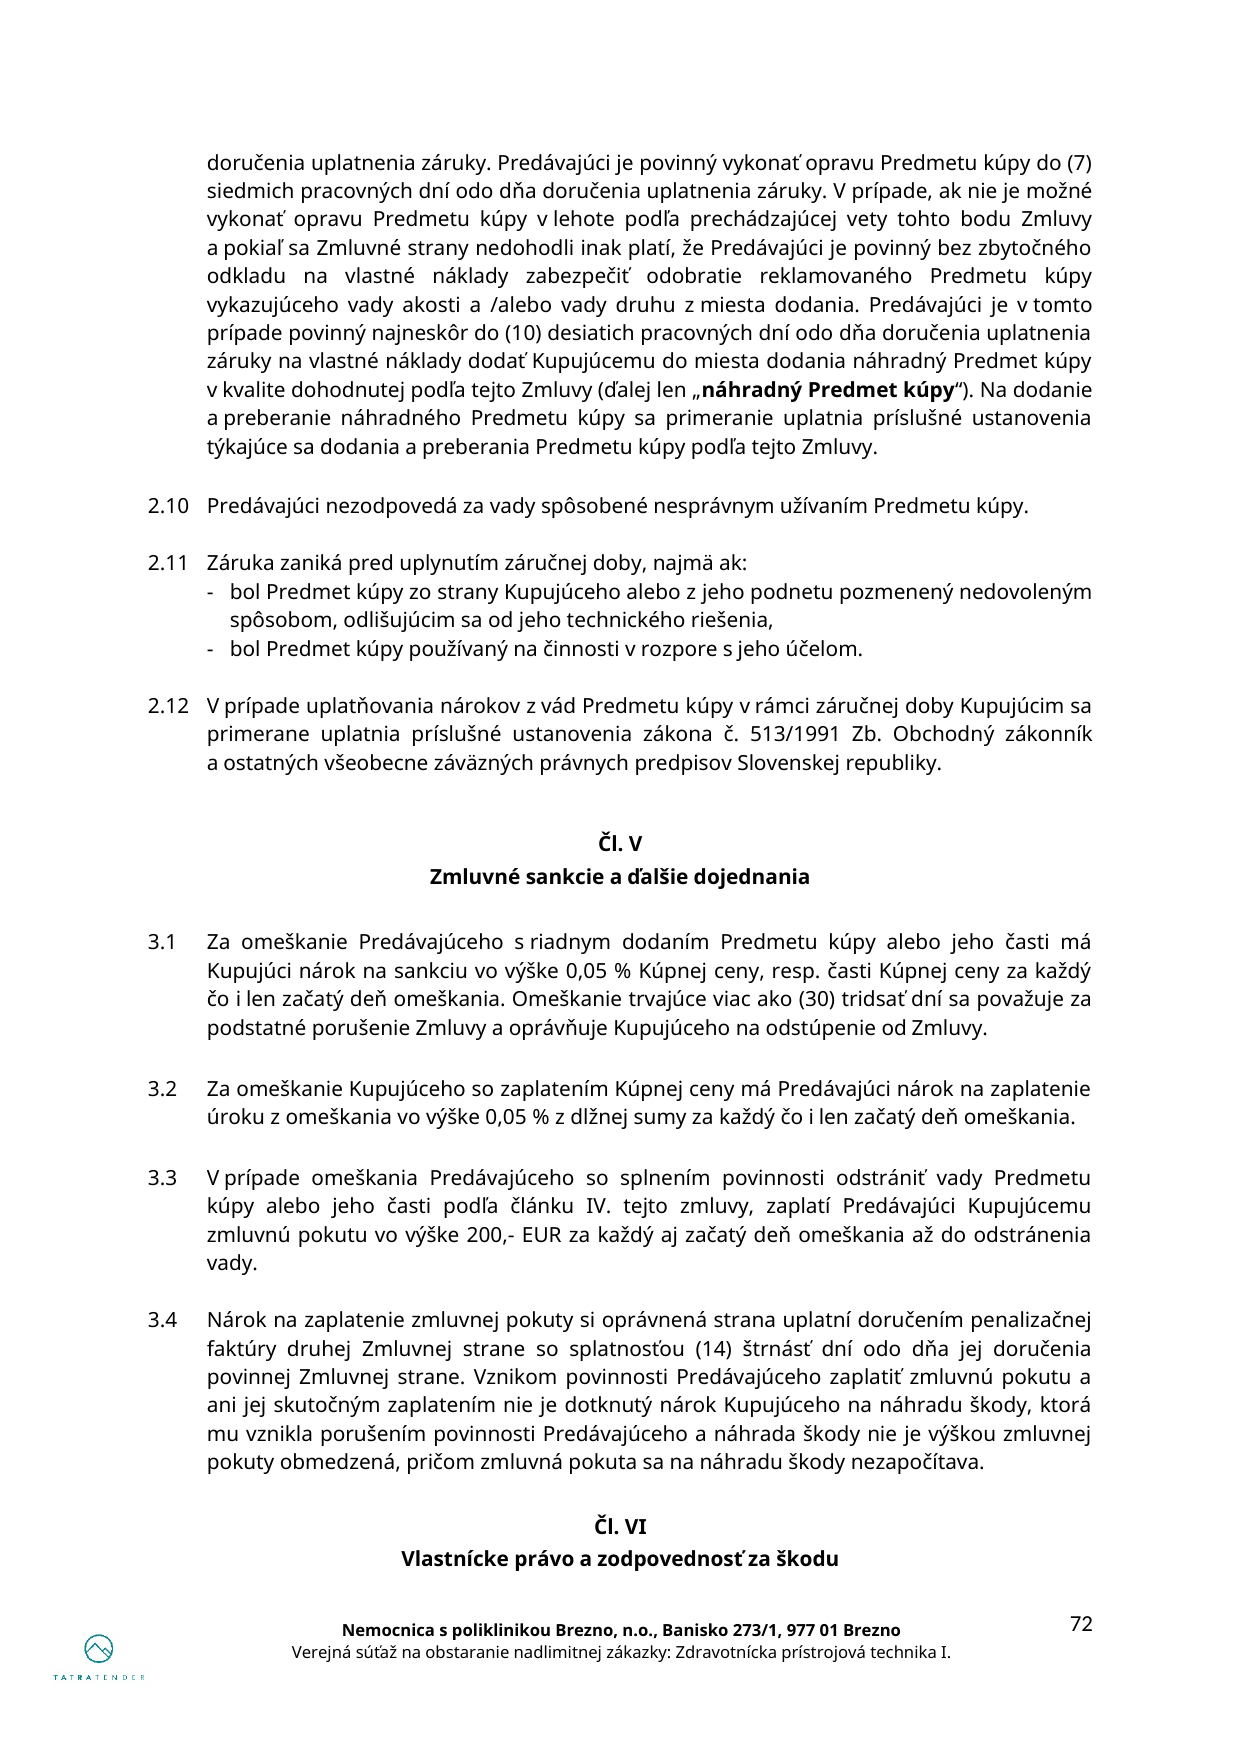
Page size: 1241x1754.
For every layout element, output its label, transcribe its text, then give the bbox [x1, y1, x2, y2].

text Čl. VI [148, 1512, 1093, 1540]
text Čl. V [148, 829, 1093, 858]
list bol Predmet kúpy používaný na činnosti v rozpore s jeho účelom. [207, 634, 1093, 662]
list Nárok na zaplatenie zmluvnej pokuty si oprávnená strana uplatní doručením penalizačnej faktúry druhej Zmluvnej strane so splatnosťou (14) štrnásť dní odo dňa jej doručenia povinnej Zmluvnej strane. Vznikom povinnosti Predávajúceho zaplatiť zmluvnú pokutu a ani jej skutočným zaplatením nie je dotknutý nárok Kupujúceho na náhradu škody, ktorá mu vznikla porušením povinnosti Predávajúceho a náhrada škody nie je výškou zmluvnej pokuty obmedzená, pričom zmluvná pokuta sa na náhradu škody nezapočítava. [148, 1305, 1093, 1476]
list Predávajúci nezodpovedá za vady spôsobené nesprávnym užívaním Predmetu kúpy. [148, 492, 1093, 520]
list Záruka zaniká pred uplynutím záručnej doby, najmä ak: [148, 548, 1093, 577]
list V prípade uplatňovania nárokov z vád Predmetu kúpy v rámci záručnej doby Kupujúcim sa primerane uplatnia príslušné ustanovenia zákona č. 513/1991 Zb. Obchodný zákonník a ostatných všeobecne záväzných právnych predpisov Slovenskej republiky. [148, 691, 1093, 776]
list Za omeškanie Kupujúceho so zaplatením Kúpnej ceny má Predávajúci nárok na zaplatenie úroku z omeškania vo výške 0,05 % z dlžnej sumy za každý čo i len začatý deň omeškania. [148, 1074, 1093, 1131]
text Zmluvné sankcie a ďalšie dojednania [148, 862, 1093, 891]
list Za omeškanie Predávajúceho s riadnym dodaním Predmetu kúpy alebo jeho časti má Kupujúci nárok na sankciu vo výške 0,05 % Kúpnej ceny, resp. časti Kúpnej ceny za každý čo i len začatý deň omeškania. Omeškanie trvajúce viac ako (30) tridsať dní sa považuje za podstatné porušenie Zmluvy a oprávňuje Kupujúceho na odstúpenie od Zmluvy. [148, 927, 1093, 1041]
picture [32, 1610, 165, 1704]
list V prípade omeškania Predávajúceho so splnením povinnosti odstrániť vady Predmetu kúpy alebo jeho časti podľa článku IV. tejto zmluvy, zaplatí Predávajúci Kupujúcemu zmluvnú pokutu vo výške 200,- EUR za každý aj začatý deň omeškania až do odstránenia vady. [148, 1163, 1093, 1277]
text Vlastnícke právo a zodpovednosť za škodu [148, 1544, 1093, 1573]
list bol Predmet kúpy zo strany Kupujúceho alebo z jeho podnetu pozmenený nedovoleným spôsobom, odlišujúcim sa od jeho technického riešenia, [207, 577, 1093, 634]
